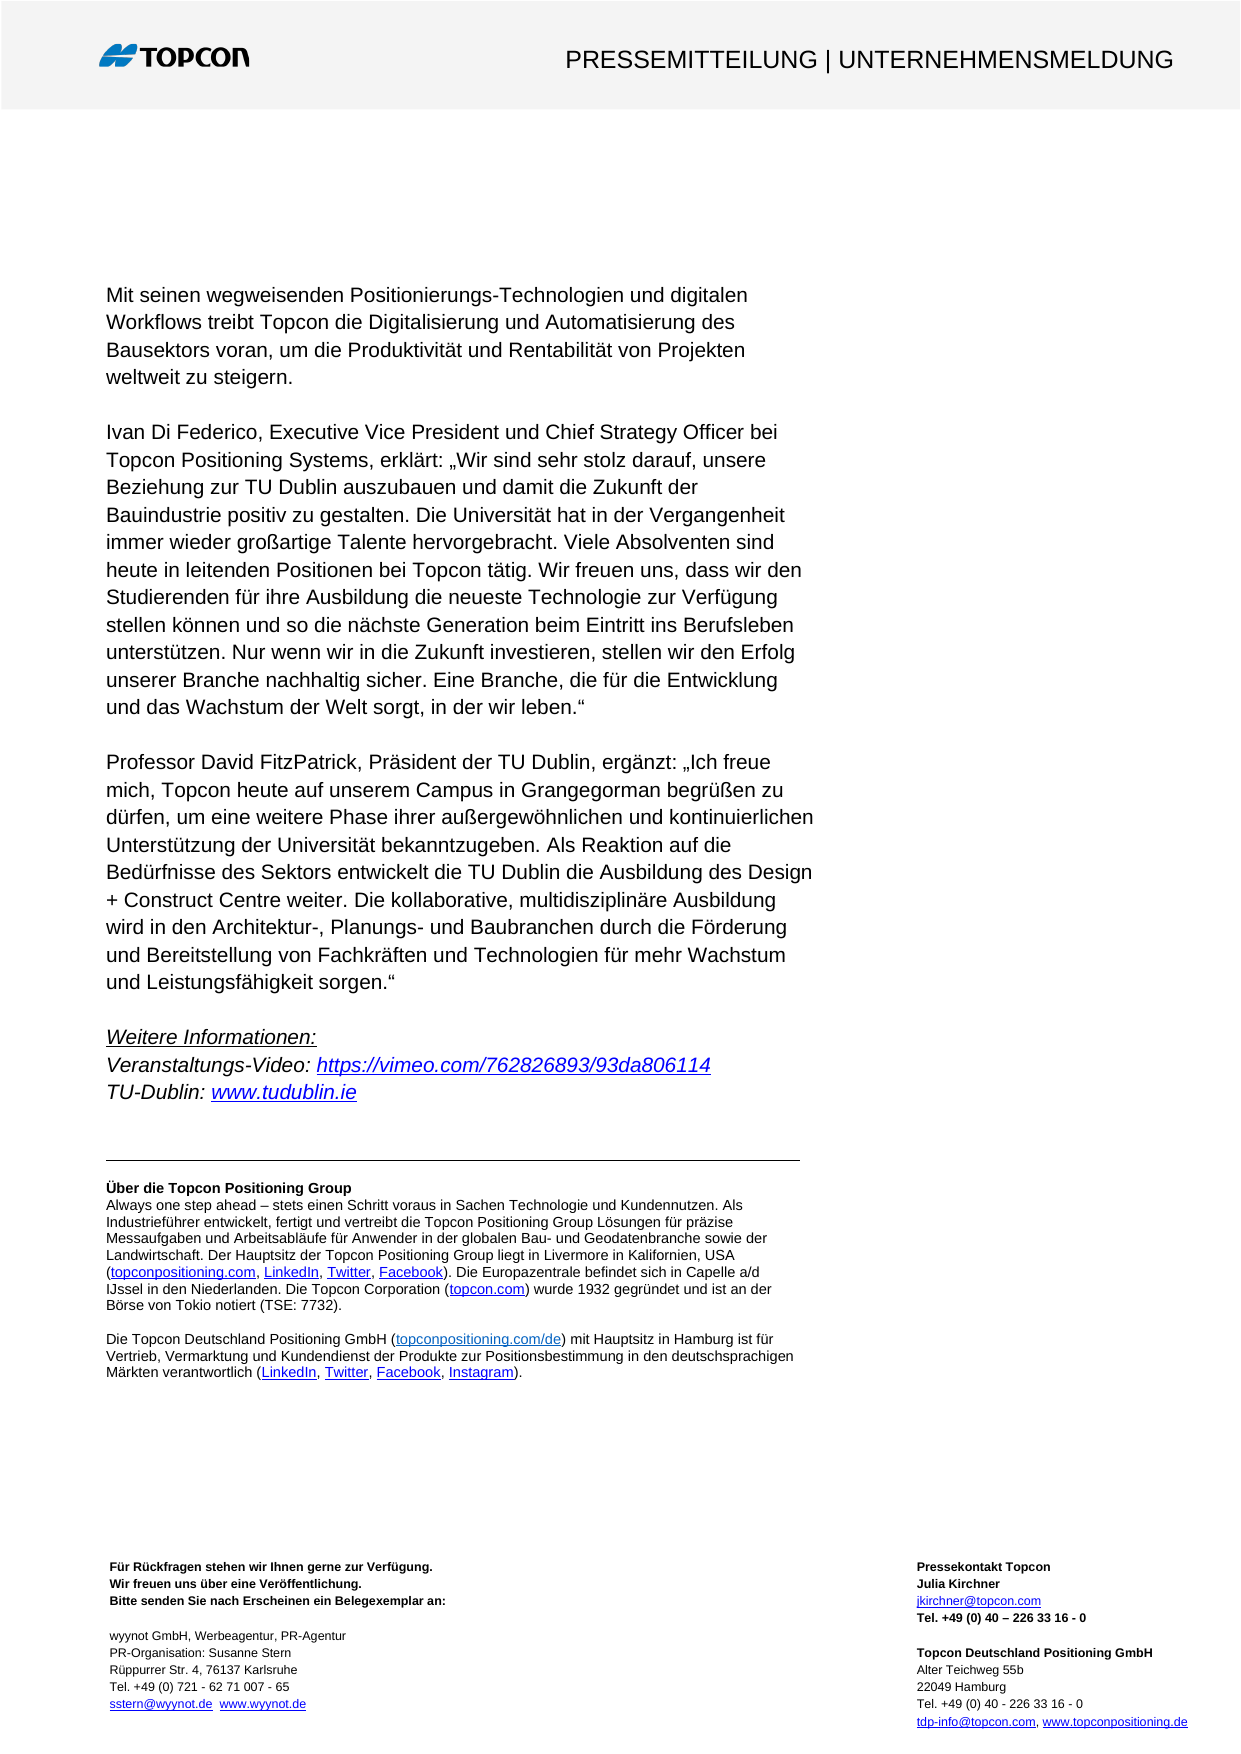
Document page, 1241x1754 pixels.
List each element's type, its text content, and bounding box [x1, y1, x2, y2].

text Professor David FitzPatrick, Präsident der TU Dublin, ergänzt: „Ich freue mich, Topcon heute auf unserem Campus in Grangegorman begrüßen zu dürfen, um eine weitere Phase ihrer außergewöhnlichen und kontinuierlichen Unterstützung der Universität bekanntzugeben. Als Reaktion auf die Bedürfnisse des Sektors entwickelt die TU Dublin die Ausbildung des Design + Construct Centre weiter. Die kollaborative, multidisziplinäre Ausbildung wird in den Architektur-, Planungs- und Baubranchen durch die Förderung und Bereitstellung von Fachkräften und Technologien für mehr Wachstum und Leistungsfähigkeit sorgen.“ [106, 750, 815, 994]
text Über die Topcon Positioning Group Always one step ahead – stets einen Schritt voraus in Sachen Technologie und Kundennutzen. Als Industrieführer entwickelt, fertigt und vertreibt die Topcon Positioning Group Lösungen für präzise Messaufgaben und Arbeitsabläufe für Anwender in der globalen Bau- und Geodatenbranche sowie der Landwirtschaft. Der Hauptsitz der Topcon Positioning Group liegt in Livermore in Kalifornien, USA (topconpositioning.com, LinkedIn, Twitter, Facebook). Die Europazentrale befindet sich in Capelle a/d IJssel in den Niederlanden. Die Topcon Corporation (topcon.com) wurde 1932 gegründet und ist an der Börse von Tokio notiert (TSE: 7732). [106, 1180, 800, 1314]
text Weitere Informationen: [106, 1025, 815, 1049]
text Veranstaltungs-Video: https://vimeo.com/762826893/93da806114 [106, 1053, 815, 1077]
text Mit seinen wegweisenden Positionierungs-Technologien und digitalen Workflows treibt Topcon die Digitalisierung und Automatisierung des Bausektors voran, um die Produktivität und Rentabilität von Projekten weltweit zu steigern. [106, 283, 815, 389]
text Ivan Di Federico, Executive Vice President und Chief Strategy Officer bei Topcon Positioning Systems, erklärt: „Wir sind sehr stolz darauf, unsere Beziehung zur TU Dublin auszubauen und damit die Zukunft der Bauindustrie positiv zu gestalten. Die Universität hat in der Vergangenheit immer wieder großartige Talente hervorgebracht. Viele Absolventen sind heute in leitenden Positionen bei Topcon tätig. Wir freuen uns, dass wir den Studierenden für ihre Ausbildung die neueste Technologie zur Verfügung stellen können und so die nächste Generation beim Eintritt ins Berufsleben unterstützen. Nur wenn wir in die Zukunft investieren, stellen wir den Erfolg unserer Branche nachhaltig sicher. Eine Branche, die für die Entwicklung und das Wachstum der Welt sorgt, in der wir leben.“ [106, 420, 815, 719]
picture [99, 43, 249, 67]
text TU-Dublin: www.tudublin.ie [106, 1080, 815, 1104]
text Die Topcon Deutschland Positioning GmbH (topconpositioning.com/de) mit Hauptsitz in Hamburg ist für Vertrieb, Vermarktung und Kundendienst der Produkte zur Positionsbestimmung in den deutschsprachigen Märkten verantwortlich (LinkedIn, Twitter, Facebook, Instagram). [106, 1331, 800, 1381]
